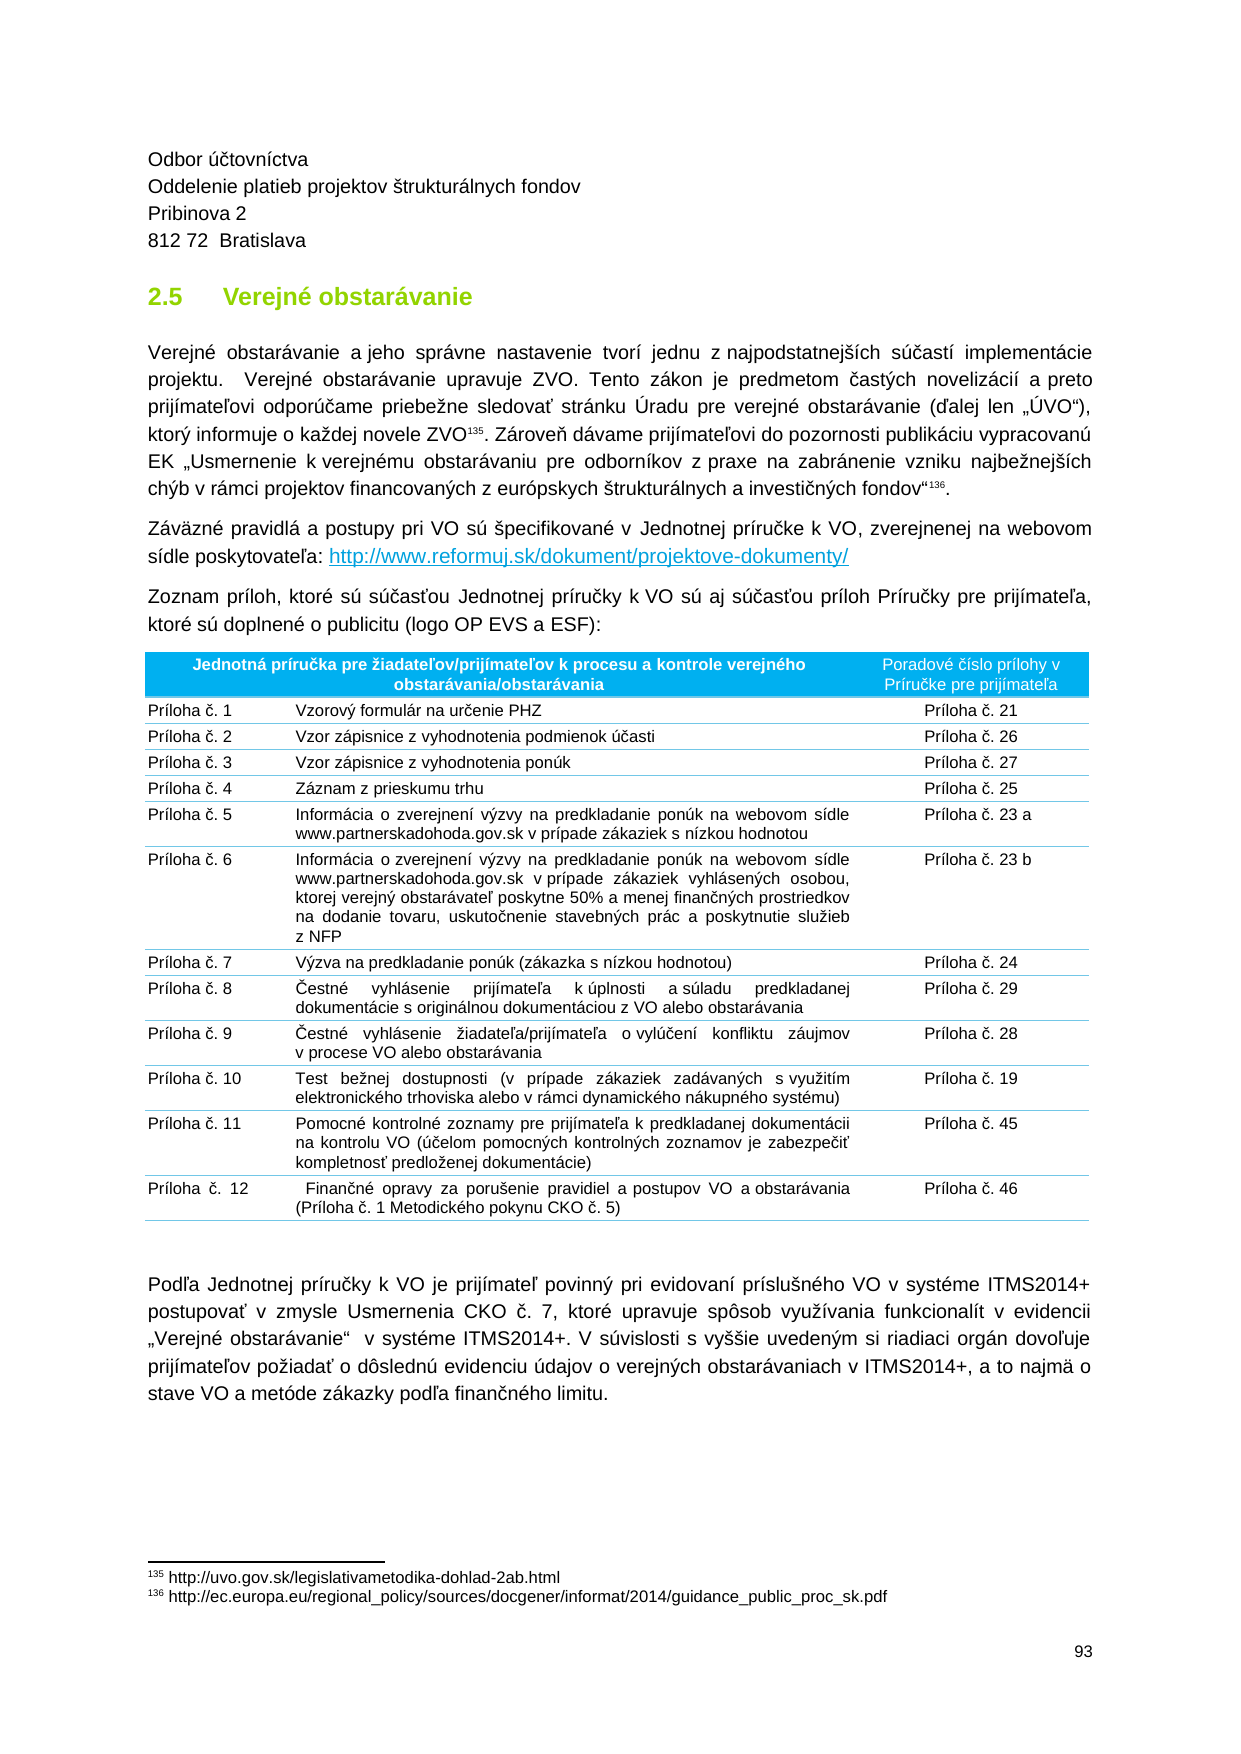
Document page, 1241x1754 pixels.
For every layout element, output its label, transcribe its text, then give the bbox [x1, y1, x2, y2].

table_cell Príloha č. 6 Informácia o zverejnení výzvy na predkladanie ponúk na webovom sídle www.partnerskadohoda.gov.sk v prípade zákaziek vyhlásených osobou, ktorej verejný obstarávateľ poskytne 50% a menej finančných prostriedkov na dodanie tovaru, uskutočnenie stavebných prác a poskytnutie služieb z NFP [145, 847, 853, 948]
table_cell Príloha č. 29 [853, 976, 1089, 1020]
table_cell Príloha č. 9 Čestné vyhlásenie žiadateľa/prijímateľa o vylúčení konfliktu záujmov v procese VO alebo obstarávania [145, 1021, 853, 1065]
table_cell Príloha č. 46 [853, 1176, 1089, 1220]
table_cell Príloha č. 19 [853, 1066, 1089, 1110]
text Odbor účtovníctva [148, 148, 1092, 170]
table_cell Príloha č. 10 Test bežnej dostupnosti (v prípade zákaziek zadávaných s využitím elektronického trhoviska alebo v rámci dynamického nákupného systému) [145, 1066, 853, 1110]
table_cell Príloha č. 28 [853, 1021, 1089, 1065]
table_header Jednotná príručka pre žiadateľov/prijímateľov k procesu a kontrole verejného obstarávania/obstarávania [145, 652, 853, 696]
table_cell Príloha č. 23 b [853, 847, 1089, 948]
table_cell Príloha č. 12 Finančné opravy za porušenie pravidiel a postupov VO a obstarávania (Príloha č. 1 Metodického pokynu CKO č. 5) [145, 1176, 853, 1220]
table_cell Príloha č. 3 Vzor zápisnice z vyhodnotenia ponúk [145, 750, 853, 774]
text Oddelenie platieb projektov štrukturálnych fondov [148, 175, 1092, 198]
table_cell Príloha č. 4 Záznam z prieskumu trhu [145, 776, 853, 801]
table_cell Príloha č. 8 Čestné vyhlásenie prijímateľa k úplnosti a súladu predkladanej dokumentácie s originálnou dokumentáciou z VO alebo obstarávania [145, 976, 853, 1020]
table_cell Príloha č. 11 Pomocné kontrolné zoznamy pre prijímateľa k predkladanej dokumentácii na kontrolu VO (účelom pomocných kontrolných zoznamov je zabezpečiť kompletnosť predloženej dokumentácie) [145, 1111, 853, 1174]
table_cell Príloha č. 25 [853, 776, 1089, 801]
table_header Poradové číslo prílohy v Príručke pre prijímateľa [853, 652, 1089, 696]
text Pribinova 2 [148, 202, 1092, 225]
table_cell Príloha č. 1 Vzorový formulár na určenie PHZ [145, 698, 853, 722]
text Záväzné pravidlá a postupy pri VO sú špecifikované v Jednotnej príručke k VO, zverejnenej na webovom sídle poskytovateľa: http://www.reformuj.sk/dokument/projektove-dokumenty/ [148, 517, 1092, 568]
table_cell Príloha č. 27 [853, 750, 1089, 774]
table_cell Príloha č. 2 Vzor zápisnice z vyhodnotenia podmienok účasti [145, 724, 853, 748]
text Verejné obstarávanie a jeho správne nastavenie tvorí jednu z najpodstatnejších súčastí implementácie projektu. Verejné obstarávanie upravuje ZVO. Tento zákon je predmetom častých novelizácií a preto prijímateľovi odporúčame priebežne sledovať stránku Úradu pre verejné obstarávanie (ďalej len „ÚVO“), ktorý informuje o každej novele ZVO. Zároveň dávame prijímateľovi do pozornosti publikáciu vypracovanú EK „Usmernenie k verejnému obstarávaniu pre odborníkov z praxe na zabránenie vzniku najbežnejších chýb v rámci projektov financovaných z európskych štrukturálnych a investičných fondov“. [148, 341, 1092, 499]
subtitle Verejné obstarávanie [148, 281, 1092, 310]
table_cell Príloha č. 24 [853, 950, 1089, 974]
table_cell Príloha č. 7 Výzva na predkladanie ponúk (zákazka s nízkou hodnotou) [145, 950, 853, 974]
text Zoznam príloh, ktoré sú súčasťou Jednotnej príručky k VO sú aj súčasťou príloh Príručky pre prijímateľa, ktoré sú doplnené o publicitu (logo OP EVS a ESF): [148, 585, 1092, 635]
table_cell Príloha č. 23 a [853, 802, 1089, 846]
table_cell Príloha č. 5 Informácia o zverejnení výzvy na predkladanie ponúk na webovom sídle www.partnerskadohoda.gov.sk v prípade zákaziek s nízkou hodnotou [145, 802, 853, 846]
table_cell Príloha č. 26 [853, 724, 1089, 748]
text Podľa Jednotnej príručky k VO je prijímateľ povinný pri evidovaní príslušného VO v systéme ITMS2014+ postupovať v zmysle Usmernenia CKO č. 7, ktoré upravuje spôsob využívania funkcionalít v evidencii „Verejné obstarávanie“ v systéme ITMS2014+. V súvislosti s vyššie uvedeným si riadiaci orgán dovoľuje prijímateľov požiadať o dôslednú evidenciu údajov o verejných obstarávaniach v ITMS2014+, a to najmä o stave VO a metóde zákazky podľa finančného limitu. [148, 1273, 1092, 1404]
table_cell Príloha č. 45 [853, 1111, 1089, 1174]
text 812 72 Bratislava [148, 229, 1092, 252]
table_cell Príloha č. 21 [853, 698, 1089, 722]
